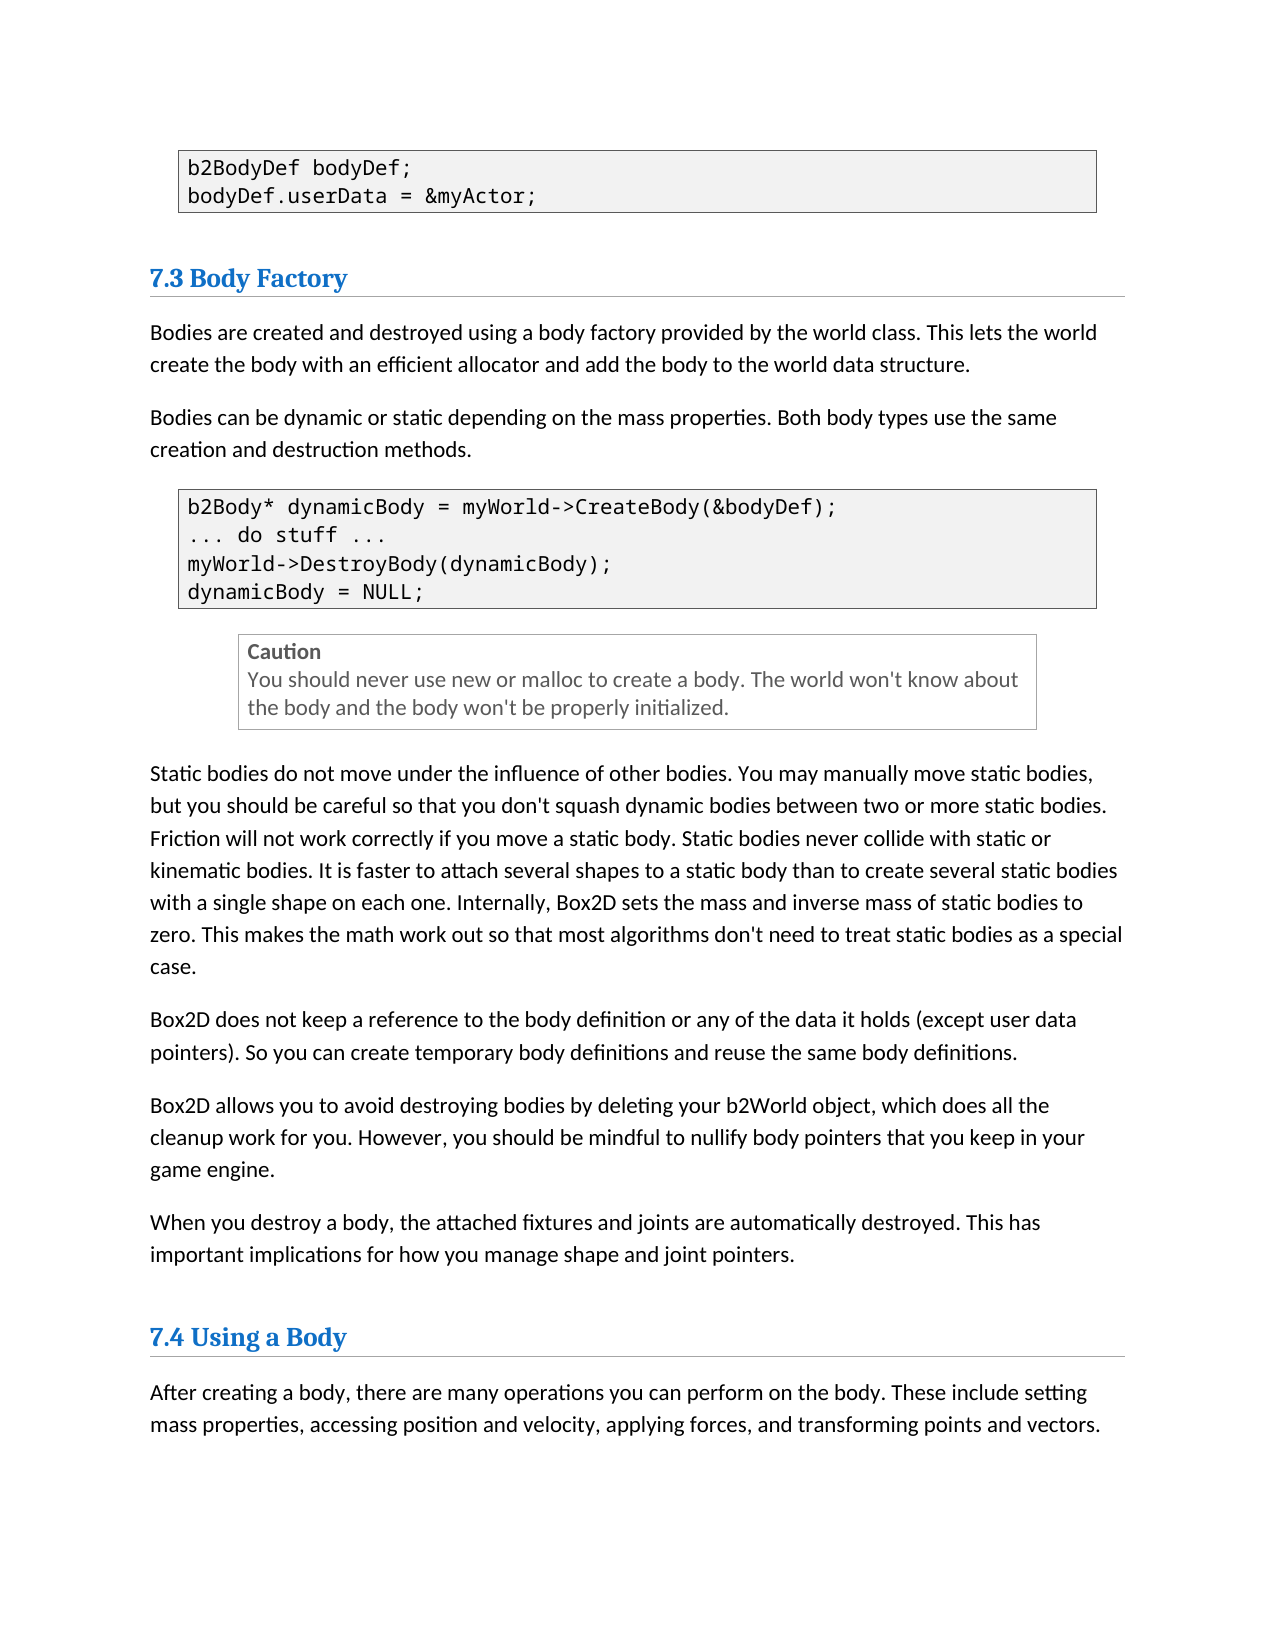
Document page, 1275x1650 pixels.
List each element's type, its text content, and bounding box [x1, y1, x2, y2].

text bodyDef.userData = &myActor; [179, 178, 1096, 212]
text Box2D does not keep a reference to the body definition or any of the data it holds (except user data pointers). So you can create temporary body definitions and reuse the same body definitions. [150, 1006, 1125, 1066]
text dynamicBody = NULL; [179, 574, 1096, 608]
text Box2D allows you to avoid destroying bodies by deleting your b2World object, which does all the cleanup work for you. However, you should be mindful to nullify body pointers that you keep in your game engine. [150, 1091, 1125, 1183]
text You should never use new or malloc to create a body. The world won't know about the body and the body won't be properly initialized. [239, 662, 1036, 729]
text myWorld->DestroyBody(dynamicBody); [179, 546, 1096, 574]
text b2BodyDef bodyDef; [179, 151, 1096, 178]
subtitle Using a Body [150, 1322, 1125, 1356]
text ... do stuff ... [179, 517, 1096, 546]
subtitle Body Factory [150, 263, 1125, 296]
text Static bodies do not move under the influence of other bodies. You may manually move static bodies, but you should be careful so that you don't squash dynamic bodies between two or more static bodies. Friction will not work correctly if you move a static body. Static bodies never collide with static or kinematic bodies. It is faster to attach several shapes to a static body than to create several static bodies with a single shape on each one. Internally, Box2D sets the mass and inverse mass of static bodies to zero. This makes the math work out so that most algorithms don't need to treat static bodies as a special case. [150, 759, 1125, 981]
text Bodies can be dynamic or static depending on the mass properties. Both body types use the same creation and destruction methods. [150, 403, 1125, 464]
text Bodies are created and destroyed using a body factory provided by the world class. This lets the world create the body with an efficient allocator and add the body to the world data structure. [150, 318, 1125, 378]
text After creating a body, there are many operations you can perform on the body. These include setting mass properties, accessing position and velocity, applying forces, and transforming points and vectors. [150, 1378, 1125, 1438]
text Caution [239, 635, 1036, 662]
text When you destroy a body, the attached fixtures and joints are automatically destroyed. This has important implications for how you manage shape and joint pointers. [150, 1208, 1125, 1268]
text b2Body* dynamicBody = myWorld->CreateBody(&bodyDef); [179, 490, 1096, 517]
